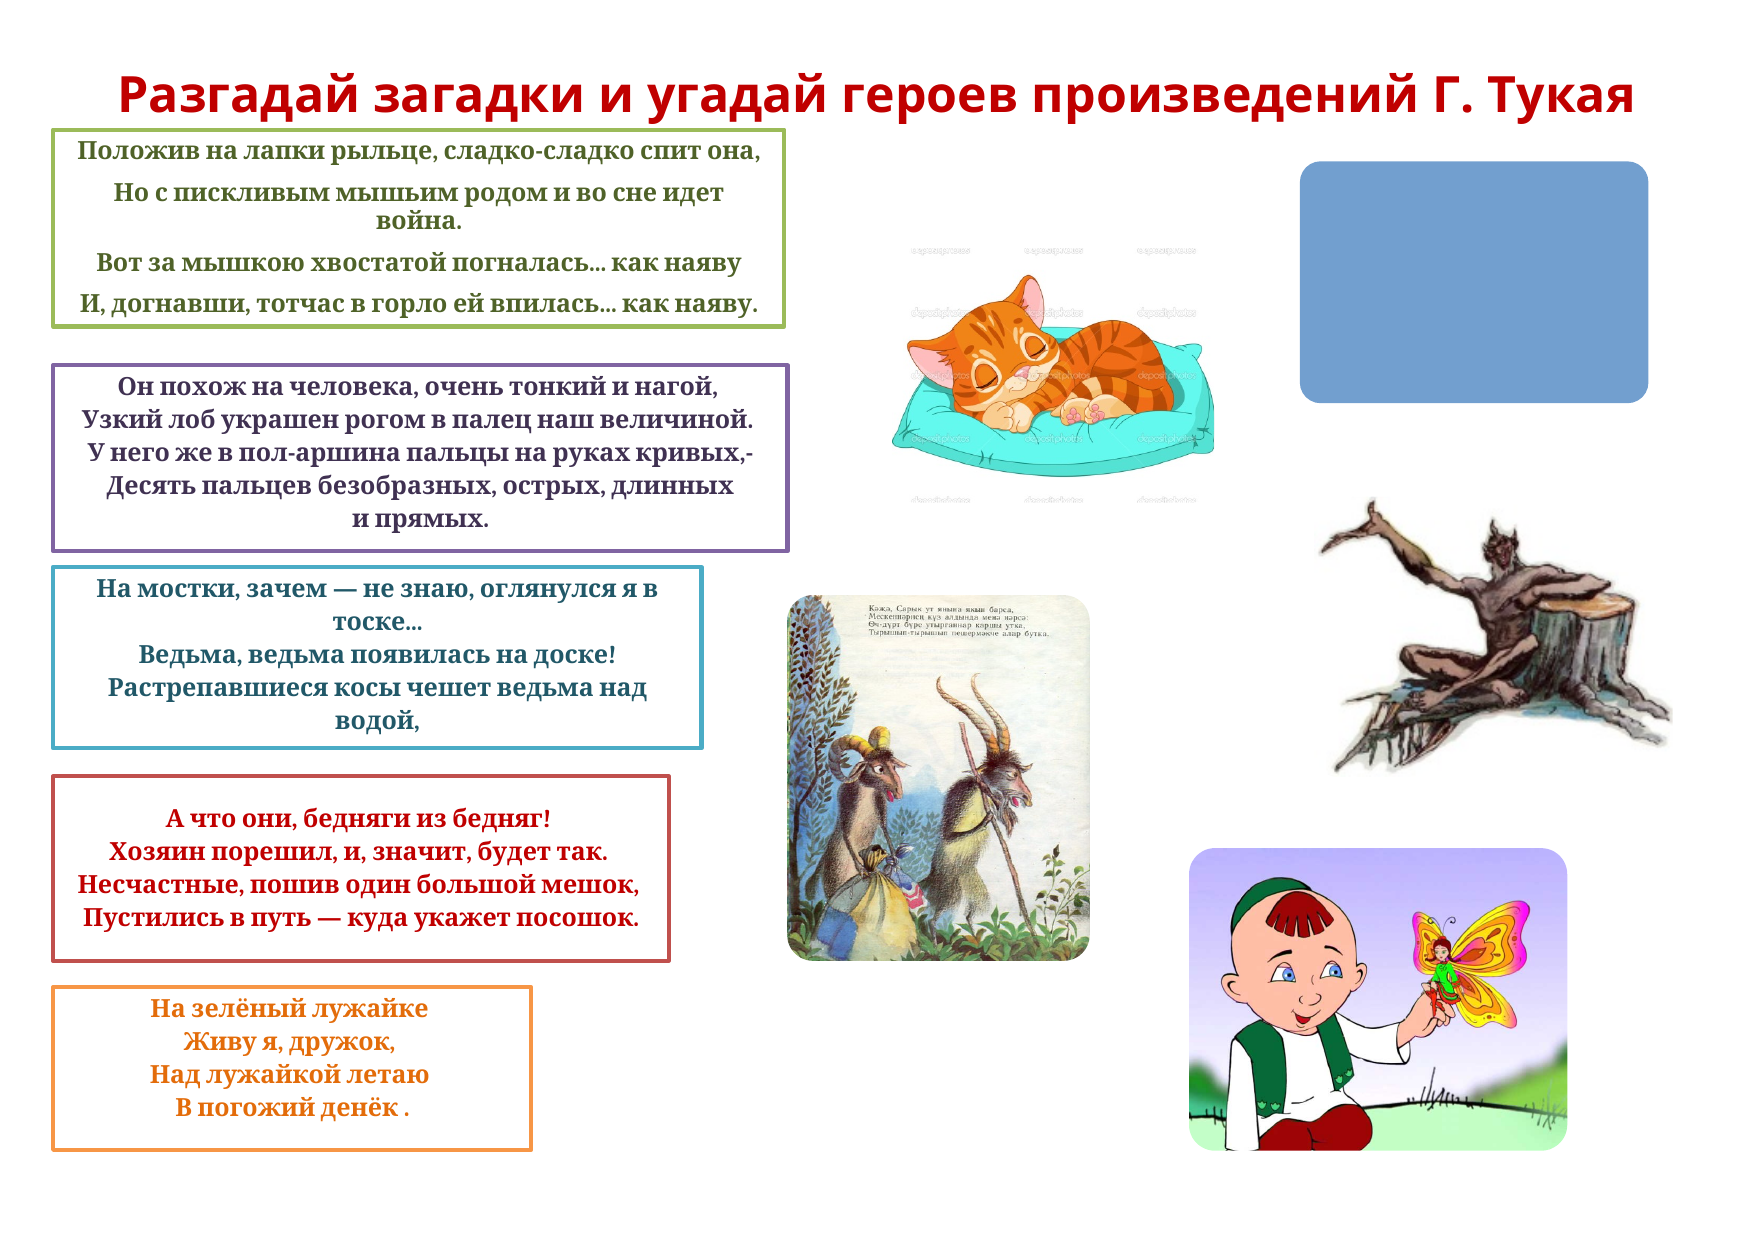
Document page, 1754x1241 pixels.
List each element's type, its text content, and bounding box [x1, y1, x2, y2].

text Разгадай загадки и угадай героев произведений Г. Тукая [59, 59, 1695, 127]
picture [1314, 496, 1673, 777]
picture [787, 595, 1090, 961]
picture [1189, 848, 1568, 1151]
picture [892, 248, 1215, 503]
